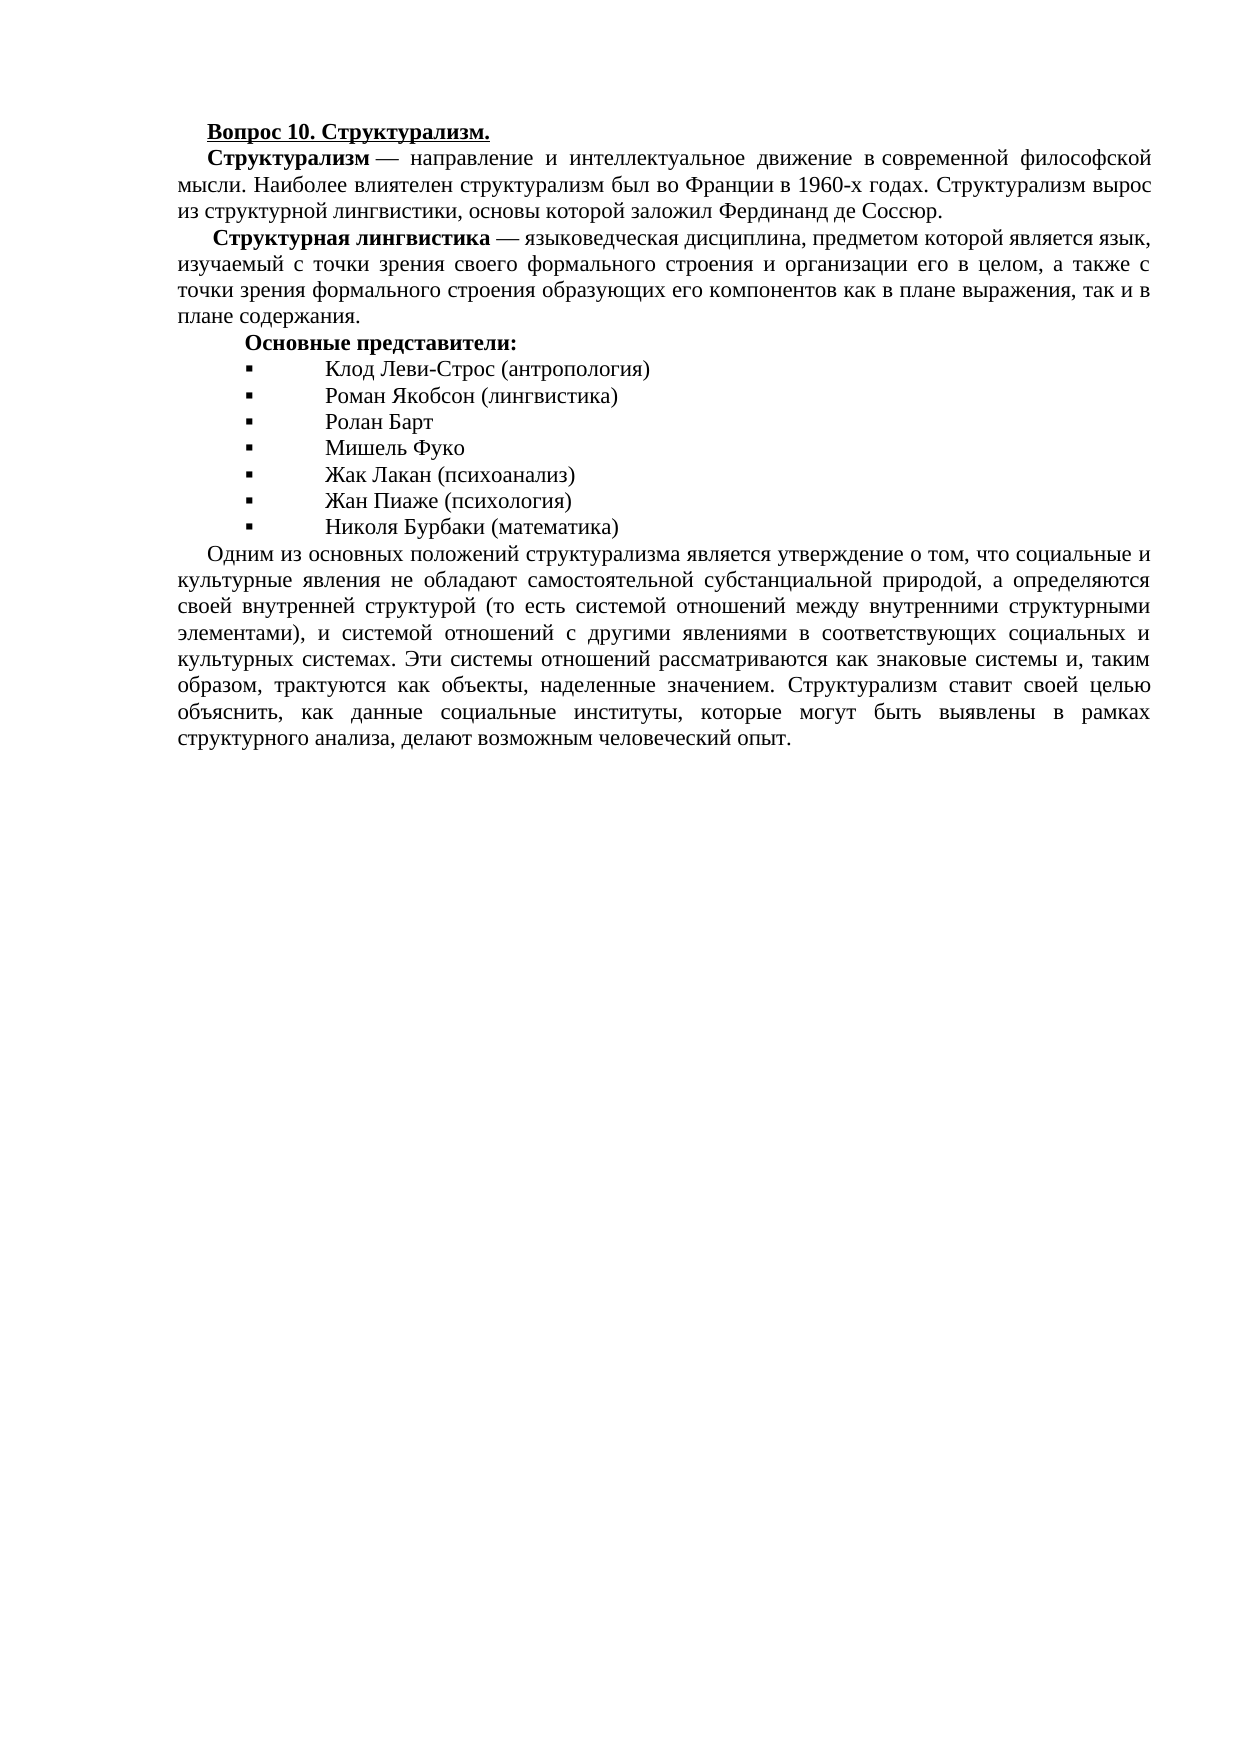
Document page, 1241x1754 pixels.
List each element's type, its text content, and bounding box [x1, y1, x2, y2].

list Жак Лакан (психоанализ) [215, 461, 1152, 487]
list Роман Якобсон (лингвистика) [215, 382, 1152, 408]
text Структурная лингвистика — языковедческая дисциплина, предметом которой является язык, изучаемый с точки зрения своего формального строения и организации его в целом, а также с точки зрения формального строения образующих его компонентов как в плане выражения, так и в плане содержания. [177, 223, 1152, 329]
text Структурализм — направление и интеллектуальное движение в современной философской мысли. Наиболее влиятелен структурализм был во Франции в 1960-х годах. Структурализм вырос из структурной лингвистики, основы которой заложил Фердинанд де Соссюр. [177, 144, 1152, 223]
list Ролан Барт [215, 408, 1152, 434]
list Клод Леви-Строс (антропология) [215, 355, 1152, 382]
list Николя Бурбаки (математика) [215, 513, 1152, 540]
text Одним из основных положений структурализма является утверждение о том, что социальные и культурные явления не обладают самостоятельной субстанциальной природой, а определяются своей внутренней структурой (то есть системой отношений между внутренними структурными элементами), и системой отношений с другими явлениями в соответствующих социальных и культурных системах. Эти системы отношений рассматриваются как знаковые системы и, таким образом, трактуются как объекты, наделенные значением. Структурализм ставит своей целью объяснить, как данные социальные институты, которые могут быть выявлены в рамках структурного анализа, делают возможным человеческий опыт. [177, 540, 1152, 751]
list Жан Пиаже (психология) [215, 487, 1152, 513]
text Основные представители: [215, 329, 1152, 355]
text Вопрос 10. Структурализм. [177, 118, 1152, 144]
list Мишель Фуко [215, 434, 1152, 461]
